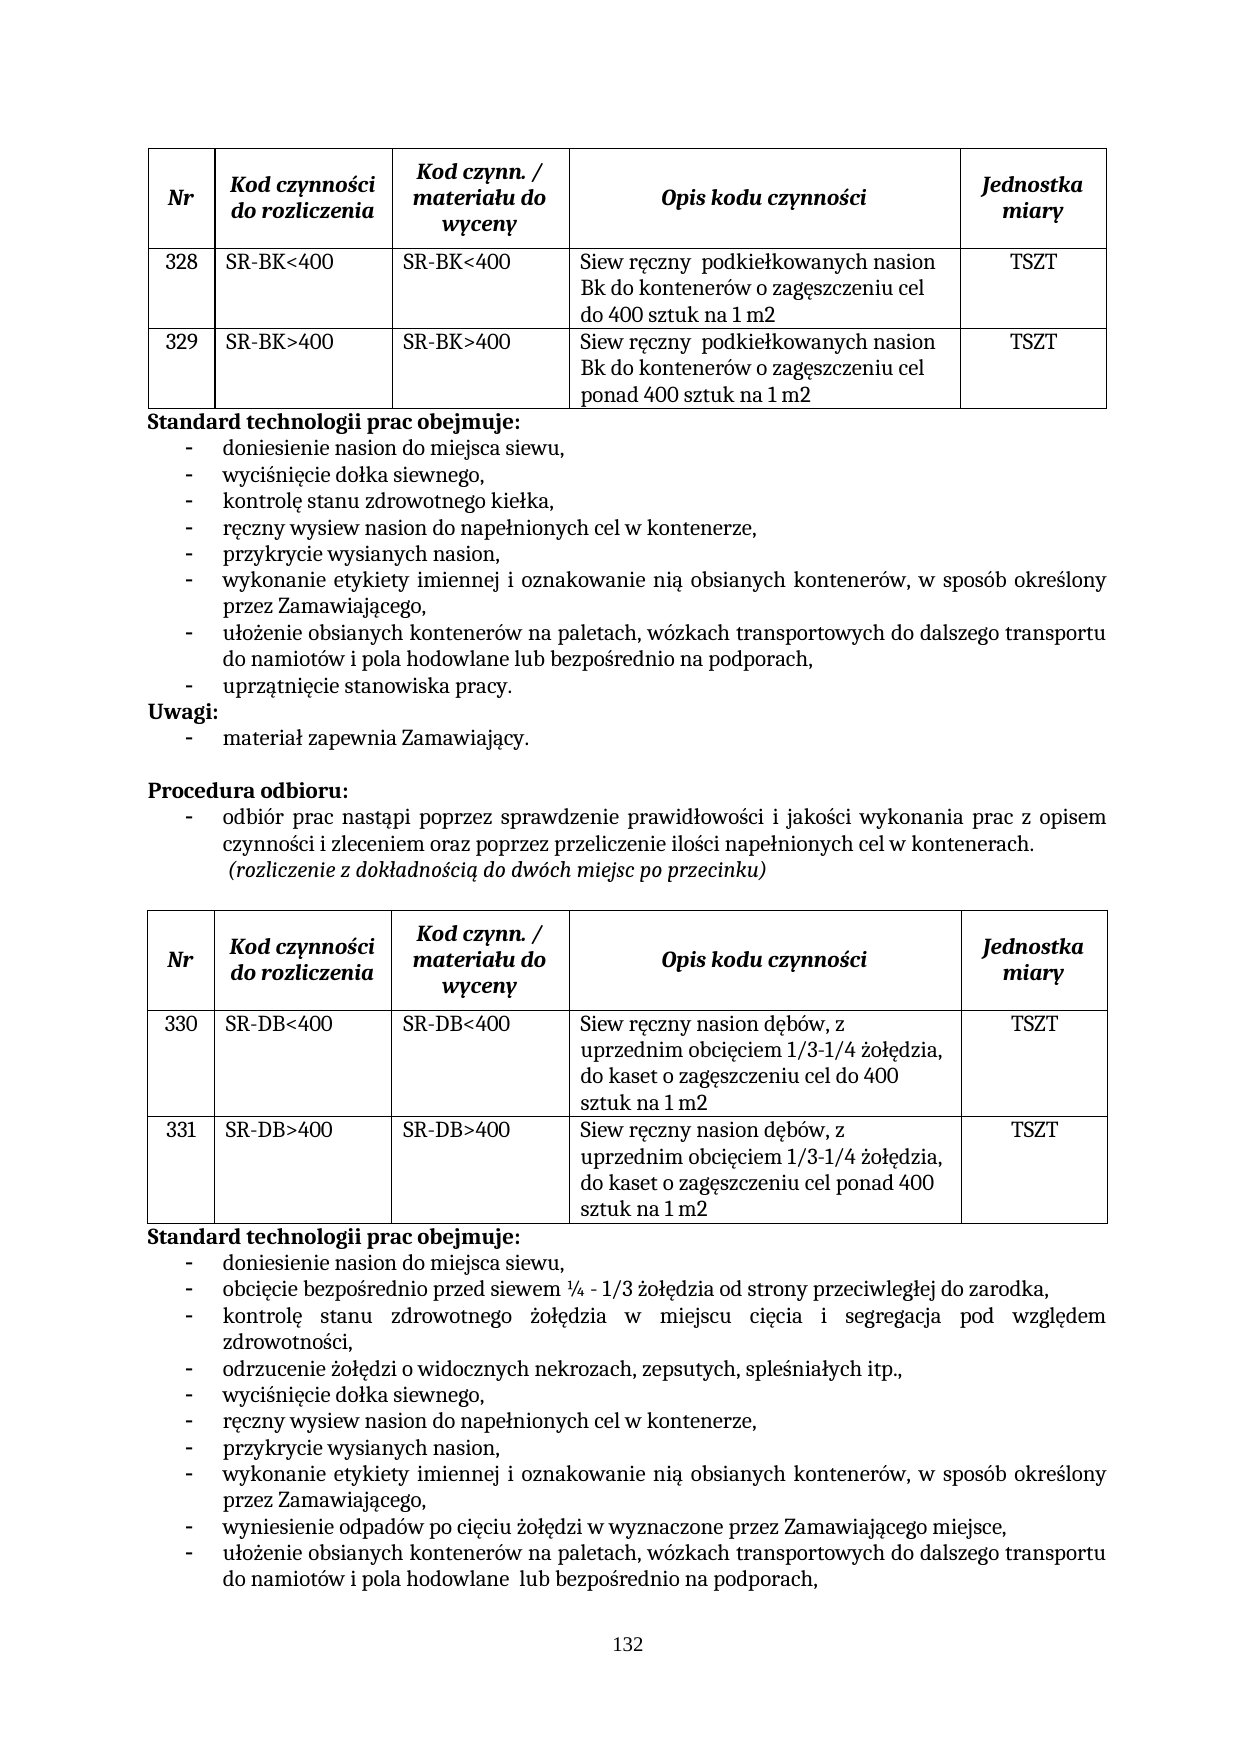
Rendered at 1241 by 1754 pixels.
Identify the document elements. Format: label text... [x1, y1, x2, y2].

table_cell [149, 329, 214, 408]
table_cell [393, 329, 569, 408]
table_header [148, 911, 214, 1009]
list obcięcie bezpośrednio przed siewem ¼ - 1/3 żołędzia od strony przeciwległej do zarodka, [185, 1276, 1107, 1303]
list kontrolę stanu zdrowotnego kiełka, [185, 488, 1107, 514]
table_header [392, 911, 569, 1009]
list wyciśnięcie dołka siewnego, [185, 1382, 1107, 1408]
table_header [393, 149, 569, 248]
list ułożenie obsianych kontenerów na paletach, wózkach transportowych do dalszego transportu do namiotów i pola hodowlane lub bezpośrednio na podporach, [185, 1540, 1107, 1592]
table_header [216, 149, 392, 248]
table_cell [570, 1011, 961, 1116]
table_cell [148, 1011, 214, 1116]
text Uwagi: [148, 699, 1107, 725]
list wyciśnięcie dołka siewnego, [185, 462, 1107, 488]
text (rozliczenie z dokładnością do dwóch miejsc po przecinku) [153, 857, 1107, 883]
text Procedura odbioru: [148, 778, 1107, 804]
list odbiór prac nastąpi poprzez sprawdzenie prawidłowości i jakości wykonania prac z opisem czynności i zleceniem oraz poprzez przeliczenie ilości napełnionych cel w kontenerach. [185, 804, 1107, 857]
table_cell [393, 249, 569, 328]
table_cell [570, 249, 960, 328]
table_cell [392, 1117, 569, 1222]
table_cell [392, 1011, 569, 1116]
list wykonanie etykiety imiennej i oznakowanie nią obsianych kontenerów, w sposób określony przez Zamawiającego, [185, 567, 1107, 620]
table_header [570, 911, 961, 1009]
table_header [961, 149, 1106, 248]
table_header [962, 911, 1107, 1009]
list wyniesienie odpadów po cięciu żołędzi w wyznaczone przez Zamawiającego miejsce, [185, 1513, 1107, 1540]
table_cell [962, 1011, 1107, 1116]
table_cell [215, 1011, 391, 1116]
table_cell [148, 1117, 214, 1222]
text Standard technologii prac obejmuje: [148, 1224, 1107, 1250]
list doniesienie nasion do miejsca siewu, [185, 1250, 1107, 1276]
list ręczny wysiew nasion do napełnionych cel w kontenerze, [185, 1408, 1107, 1434]
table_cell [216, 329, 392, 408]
list doniesienie nasion do miejsca siewu, [185, 435, 1107, 462]
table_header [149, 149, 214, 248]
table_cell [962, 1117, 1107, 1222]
list przykrycie wysianych nasion, [185, 1434, 1107, 1461]
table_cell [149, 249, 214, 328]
list ułożenie obsianych kontenerów na paletach, wózkach transportowych do dalszego transportu do namiotów i pola hodowlane lub bezpośrednio na podporach, [185, 620, 1107, 672]
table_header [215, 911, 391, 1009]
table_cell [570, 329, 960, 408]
list odrzucenie żołędzi o widocznych nekrozach, zepsutych, spleśniałych itp., [185, 1355, 1107, 1382]
list materiał zapewnia Zamawiający. [185, 725, 1107, 751]
list kontrolę stanu zdrowotnego żołędzia w miejscu cięcia i segregacja pod względem zdrowotności, [185, 1303, 1107, 1355]
list wykonanie etykiety imiennej i oznakowanie nią obsianych kontenerów, w sposób określony przez Zamawiającego, [185, 1461, 1107, 1513]
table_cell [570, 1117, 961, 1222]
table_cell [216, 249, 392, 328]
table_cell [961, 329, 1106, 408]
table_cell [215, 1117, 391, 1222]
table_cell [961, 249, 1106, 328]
list przykrycie wysianych nasion, [185, 541, 1107, 567]
list uprzątnięcie stanowiska pracy. [185, 672, 1107, 699]
list ręczny wysiew nasion do napełnionych cel w kontenerze, [185, 514, 1107, 541]
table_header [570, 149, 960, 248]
text Standard technologii prac obejmuje: [148, 409, 1107, 435]
